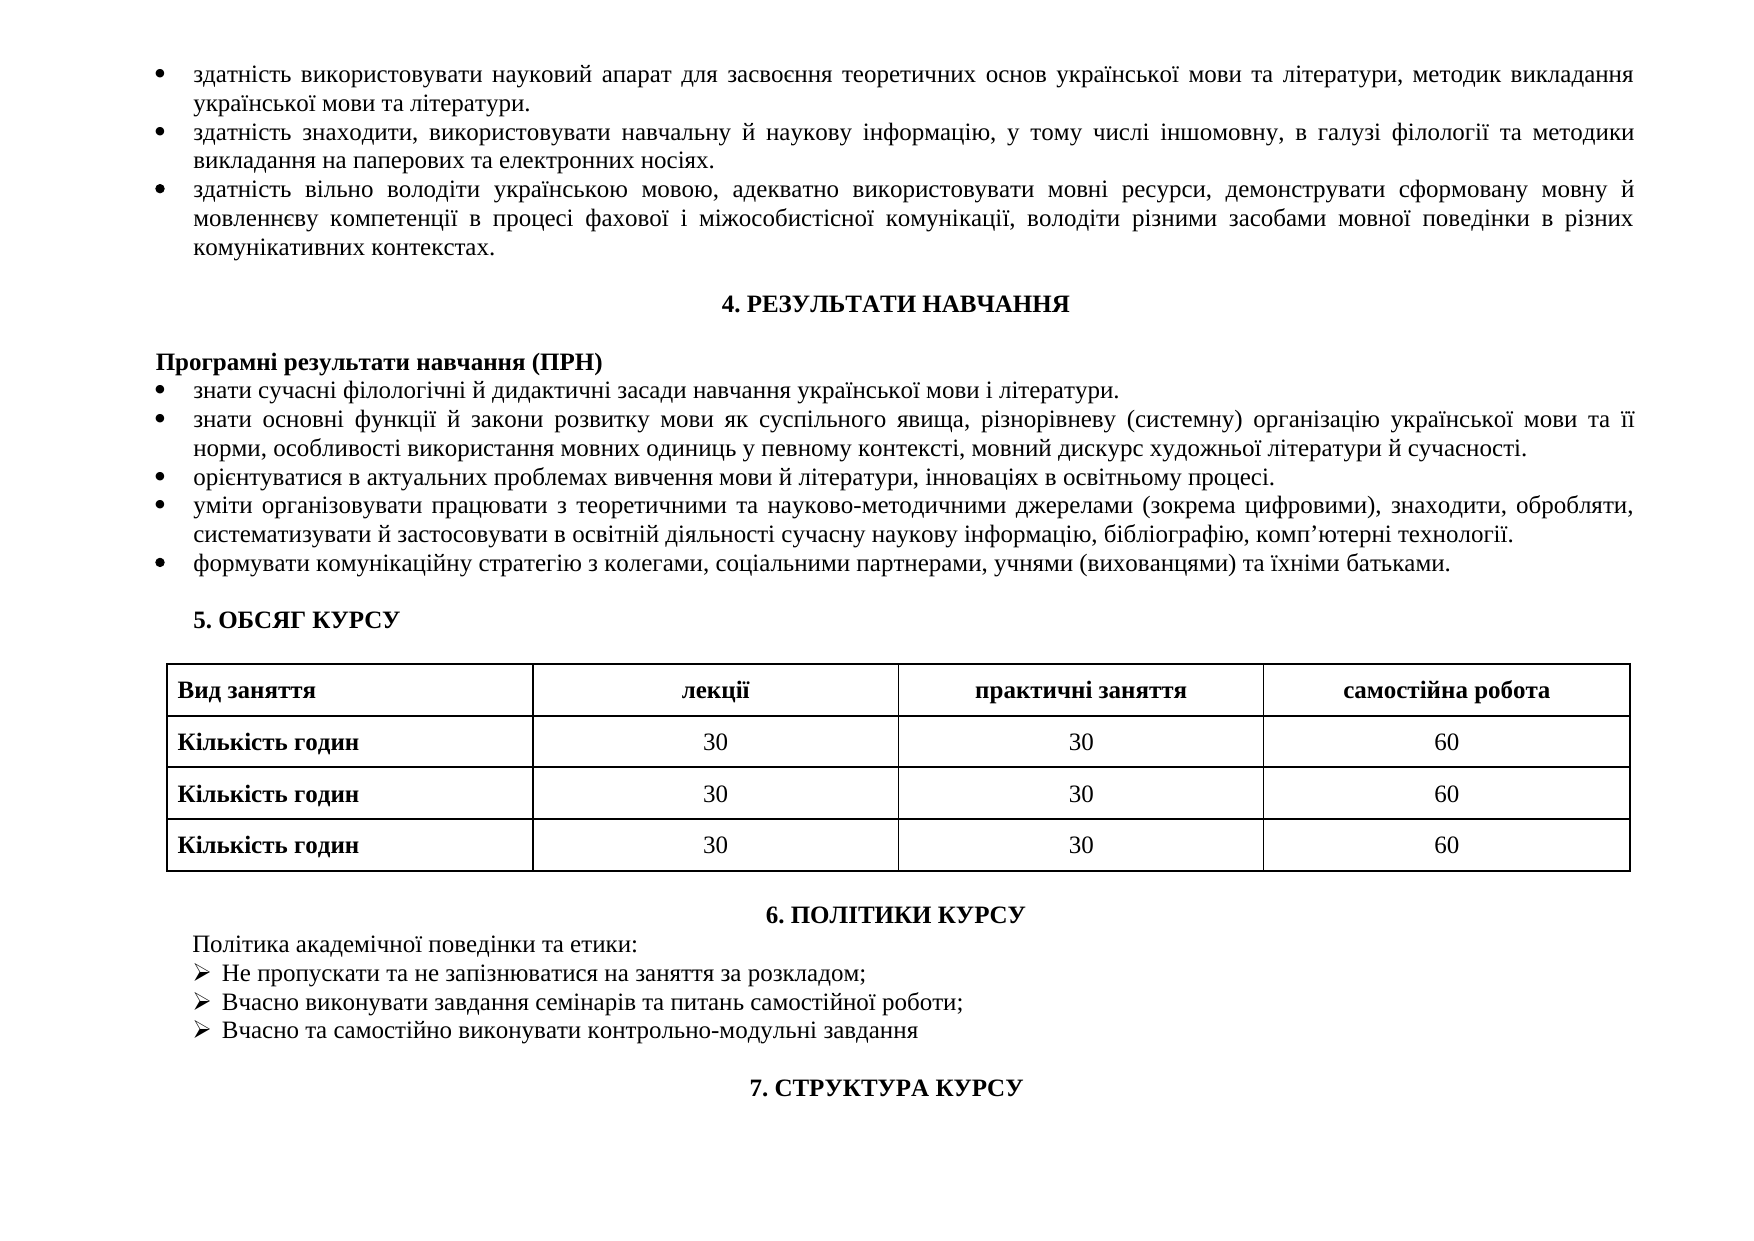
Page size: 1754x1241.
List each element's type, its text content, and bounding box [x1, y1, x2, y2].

table_cell 30 [534, 820, 898, 869]
list здатність вільно володіти українською мовою, адекватно використовувати мовні ресурси, демонструвати сформовану мовну й мовленнєву компетенції в процесі фахової і міжособистісної комунікації, володіти різними засобами мовної поведінки в різних комунікативних контекстах. [156, 174, 1636, 260]
list 5. Обсяг курсу [193, 605, 1636, 634]
text 6. Політики курсу [156, 900, 1636, 929]
text Політика академічної поведінки та етики: [192, 929, 1636, 958]
table_header Вид заняття [168, 665, 532, 714]
table_cell Кількість годин [168, 768, 532, 818]
table_header лекції [534, 665, 898, 714]
table_cell 60 [1264, 768, 1629, 818]
text Програмні результати навчання (ПРН) [156, 347, 1636, 375]
list знати основні функції й закони розвитку мови як суспільного явища, різнорівневу (системну) організацію української мови та її норми, особливості використання мовних одиниць у певному контексті, мовний дискурс художньої літератури й сучасності. [156, 404, 1636, 462]
table_cell 30 [899, 717, 1263, 766]
list орієнтуватися в актуальних проблемах вивчення мови й літератури, інноваціях в освітньому процесі. [156, 462, 1636, 490]
list Вчасно виконувати завдання семінарів та питань самостійної роботи; [192, 987, 1636, 1015]
table_cell 30 [534, 717, 898, 766]
table_header самостійна робота [1264, 665, 1629, 714]
table_cell Кількість годин [168, 717, 532, 766]
list уміти організовувати працювати з теоретичними та науково-методичними джерелами (зокрема цифровими), знаходити, обробляти, систематизувати й застосовувати в освітній діяльності сучасну наукову інформацію, бібліографію, комп’ютерні технології. [156, 490, 1636, 548]
table_cell 30 [899, 820, 1263, 869]
list формувати комунікаційну стратегію з колегами, соціальними партнерами, учнями (вихованцями) та їхніми батьками. [156, 548, 1636, 577]
list здатність знаходити, використовувати навчальну й наукову інформацію, у тому числі іншомовну, в галузі філології та методики викладання на паперових та електронних носіях. [156, 117, 1636, 174]
table_cell 60 [1264, 820, 1629, 869]
table_cell 60 [1264, 717, 1629, 766]
list Вчасно та самостійно виконувати контрольно-модульні завдання [192, 1015, 1636, 1044]
list здатність використовувати науковий апарат для засвоєння теоретичних основ української мови та літератури, методик викладання української мови та літератури. [156, 59, 1636, 117]
text 4. Результати навчання [156, 289, 1636, 318]
table_cell Кількість годин [168, 820, 532, 869]
table_cell 30 [899, 768, 1263, 818]
list знати сучасні філологічні й дидактичні засади навчання української мови і літератури. [156, 375, 1636, 404]
table_header практичні заняття [899, 665, 1263, 714]
table_cell 30 [534, 768, 898, 818]
text 7. СТРУКТУРА КУРСУ [137, 1073, 1636, 1102]
list Не пропускати та не запізнюватися на заняття за розкладом; [192, 958, 1636, 987]
